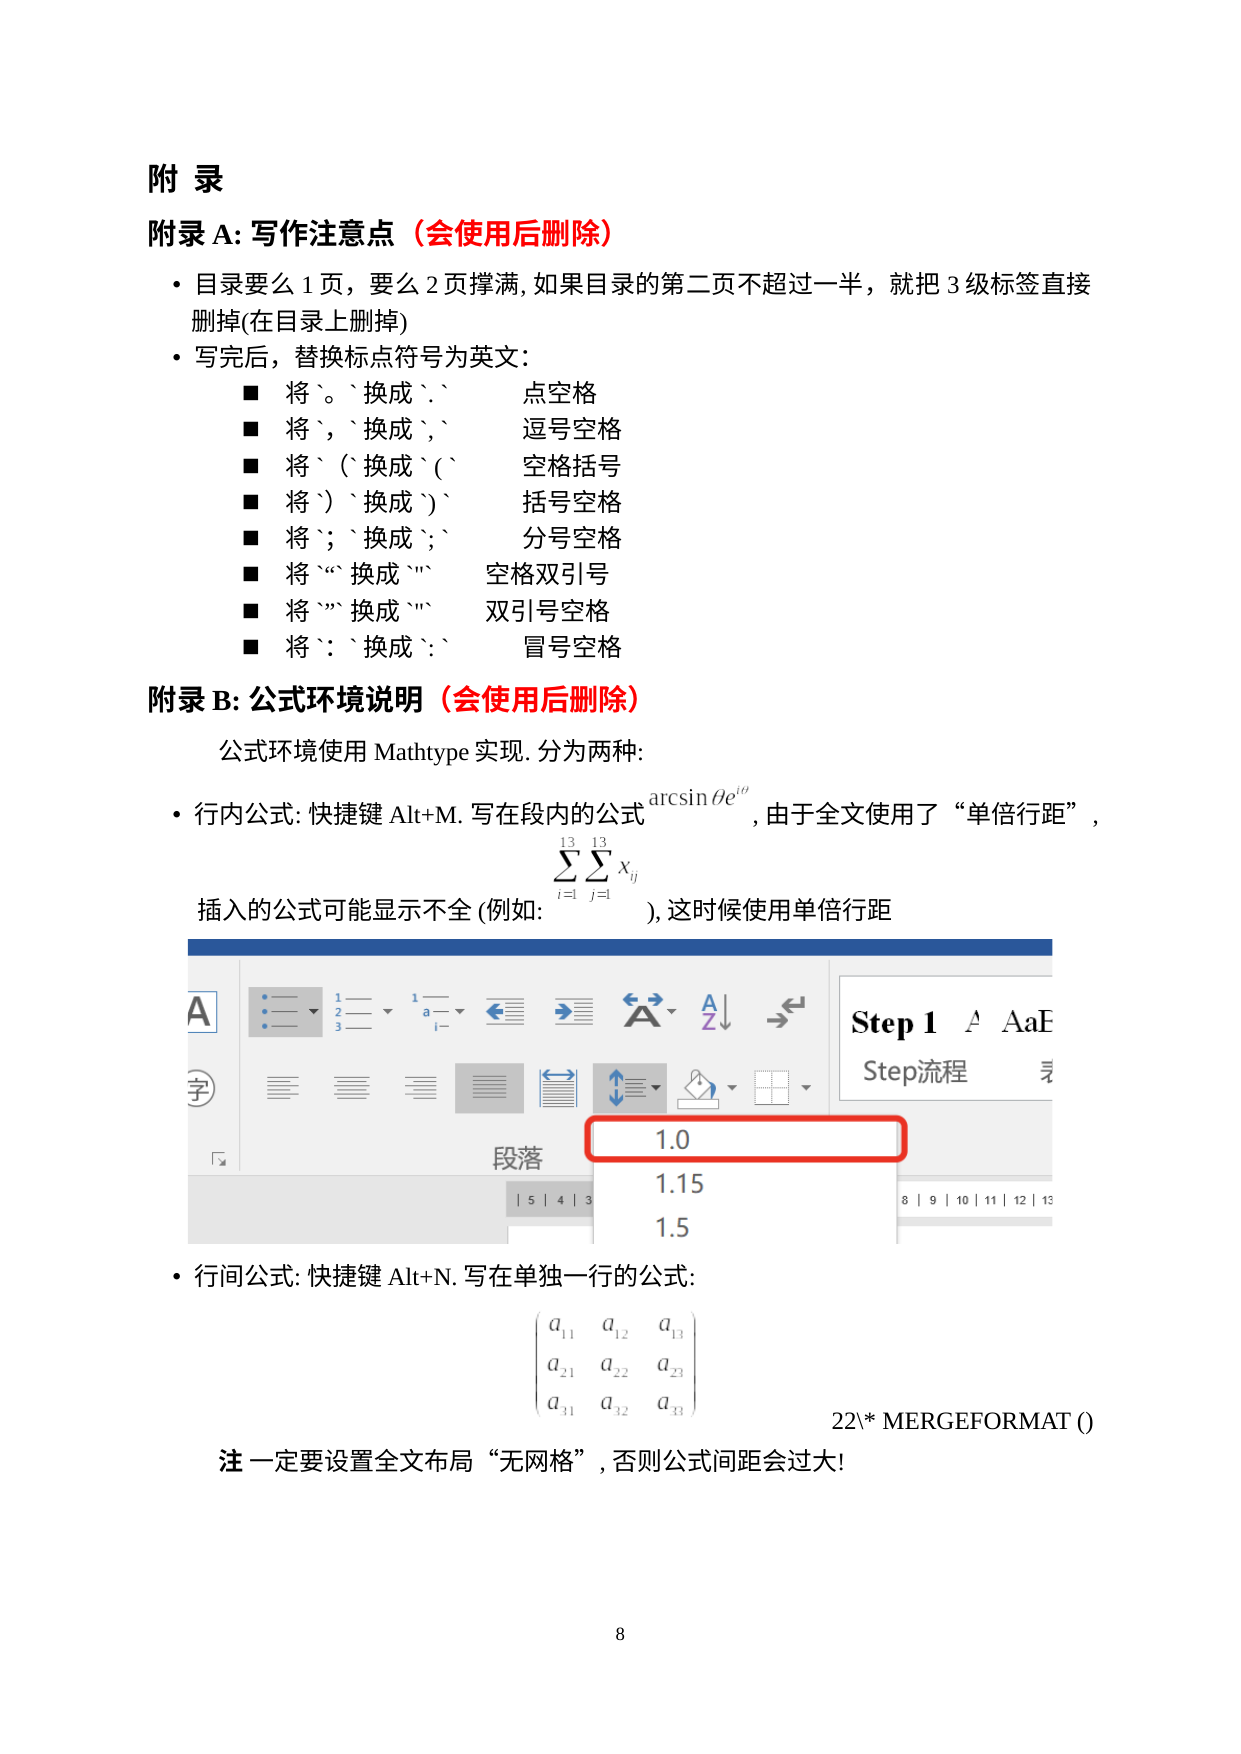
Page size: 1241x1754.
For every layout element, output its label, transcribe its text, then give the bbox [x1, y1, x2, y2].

list 将 `；` 换成 `; ` 分号空格 [241, 519, 1092, 555]
subtitle 附 录 [148, 160, 1092, 198]
list 将 `：` 换成 `: ` 冒号空格 [241, 627, 1092, 664]
subtitle 附录B: 公式环境说明（会使用后删除） [148, 676, 1092, 718]
list 将 `。` 换成 `. ` 点空格 [241, 374, 1092, 410]
list 将 `（` 换成 ` ( ` 空格括号 [241, 446, 1092, 482]
text 写完后，替换标点符号为英文： [172, 337, 1092, 374]
list 将 `“` 换成 `"` 空格双引号 [241, 555, 1092, 591]
text 行间公式: 快捷键Alt+N. 写在单独一行的公式: [172, 1256, 1092, 1292]
list 将 `，` 换成 `, ` 逗号空格 [241, 410, 1092, 446]
text 注 一定要设置全文布局“无网格”, 否则公式间距会过大! [168, 1441, 1092, 1478]
list 将 `）` 换成 `) ` 括号空格 [241, 482, 1092, 519]
list 将 `”` 换成 `"` 双引号空格 [241, 591, 1092, 627]
text 目录要么1页，要么2页撑满, 如果目录的第二页不超过一半，就把3级标签直接删掉(在目录上删掉) [172, 265, 1092, 337]
subtitle 附录A: 写作注意点（会使用后删除） [148, 210, 1092, 252]
text 公式环境使用Mathtype实现. 分为两种: [168, 731, 1092, 767]
picture [187, 939, 1053, 1244]
text 行内公式: 快捷键Alt+M. 写在段内的公式, 由于全文使用了“单倍行距”, 插入的公式可能显示不全 (例如: ), 这时候使用单倍行距 [172, 780, 1092, 927]
